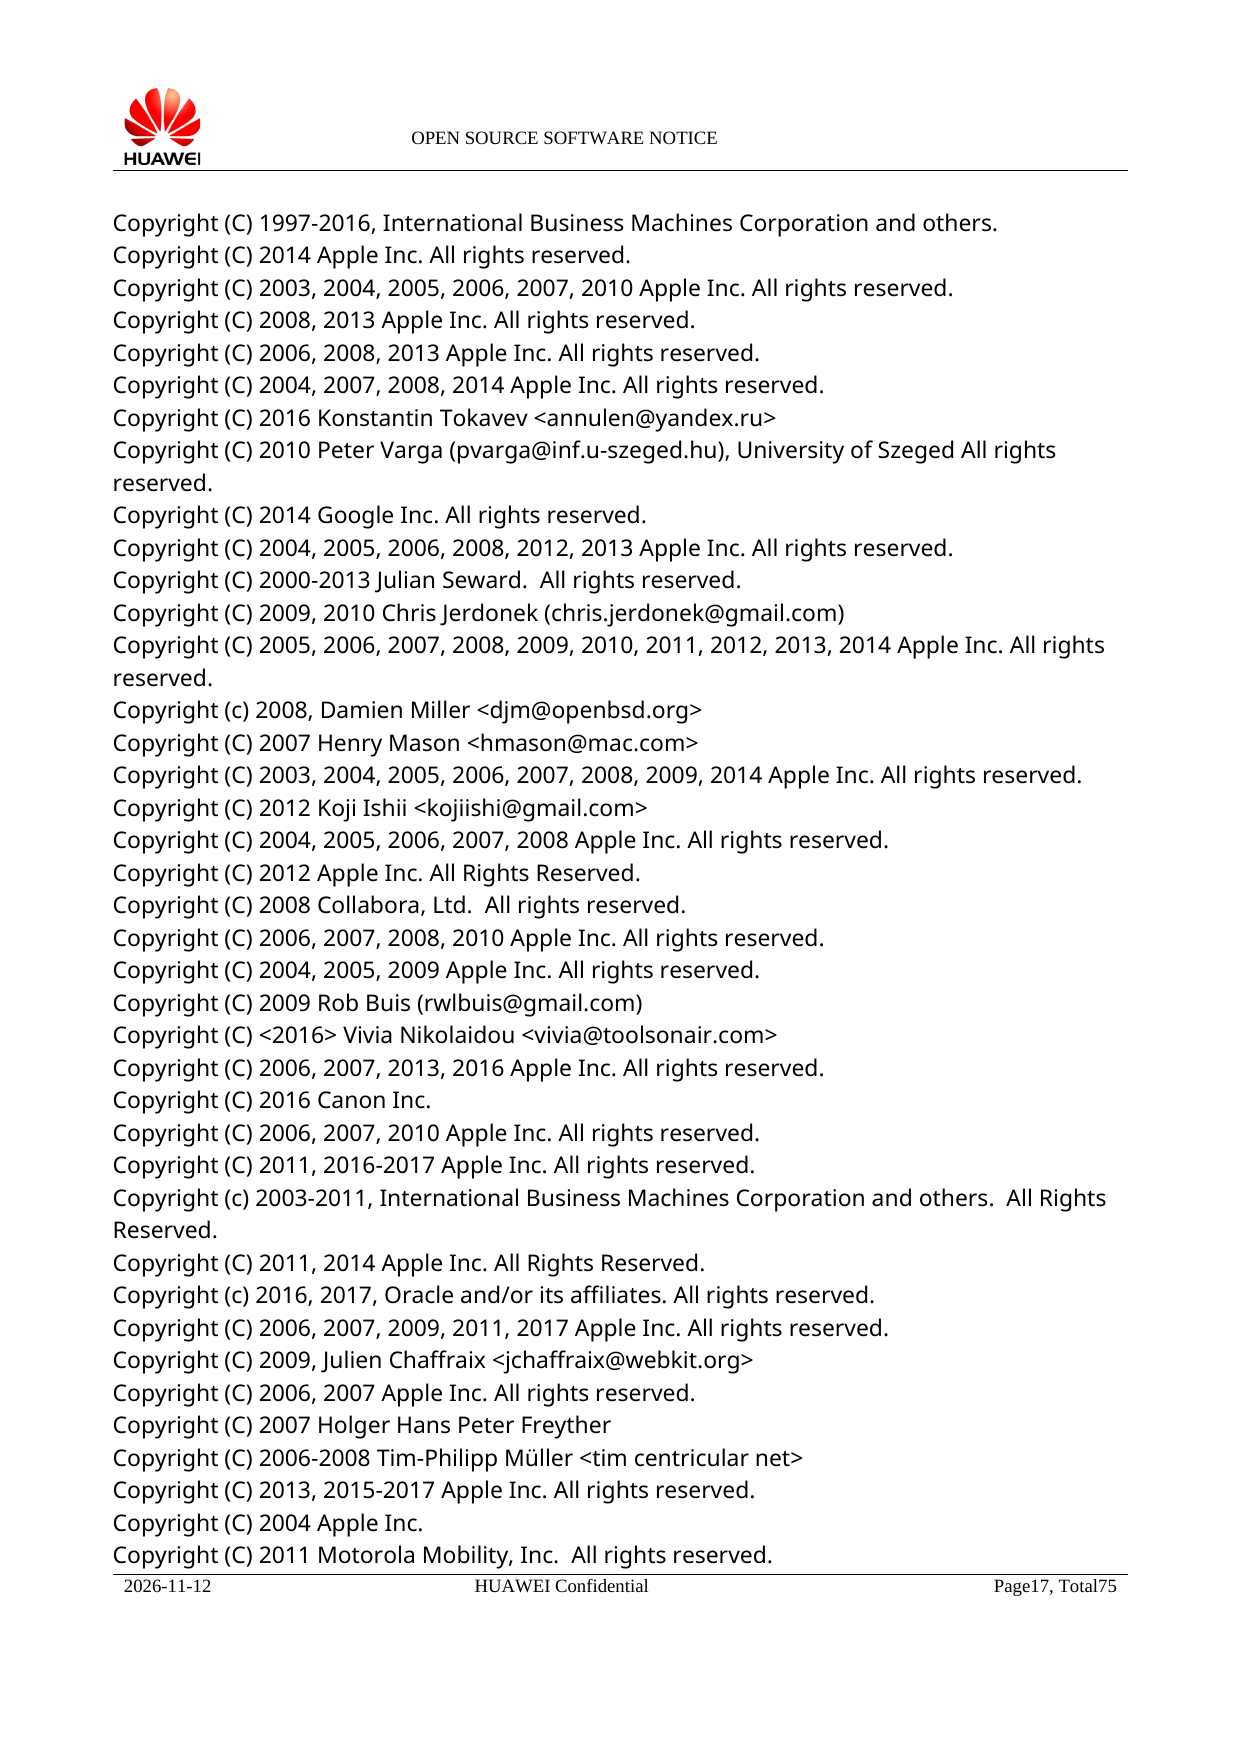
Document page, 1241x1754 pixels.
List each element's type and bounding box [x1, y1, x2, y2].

picture [124, 88, 201, 165]
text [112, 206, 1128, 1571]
